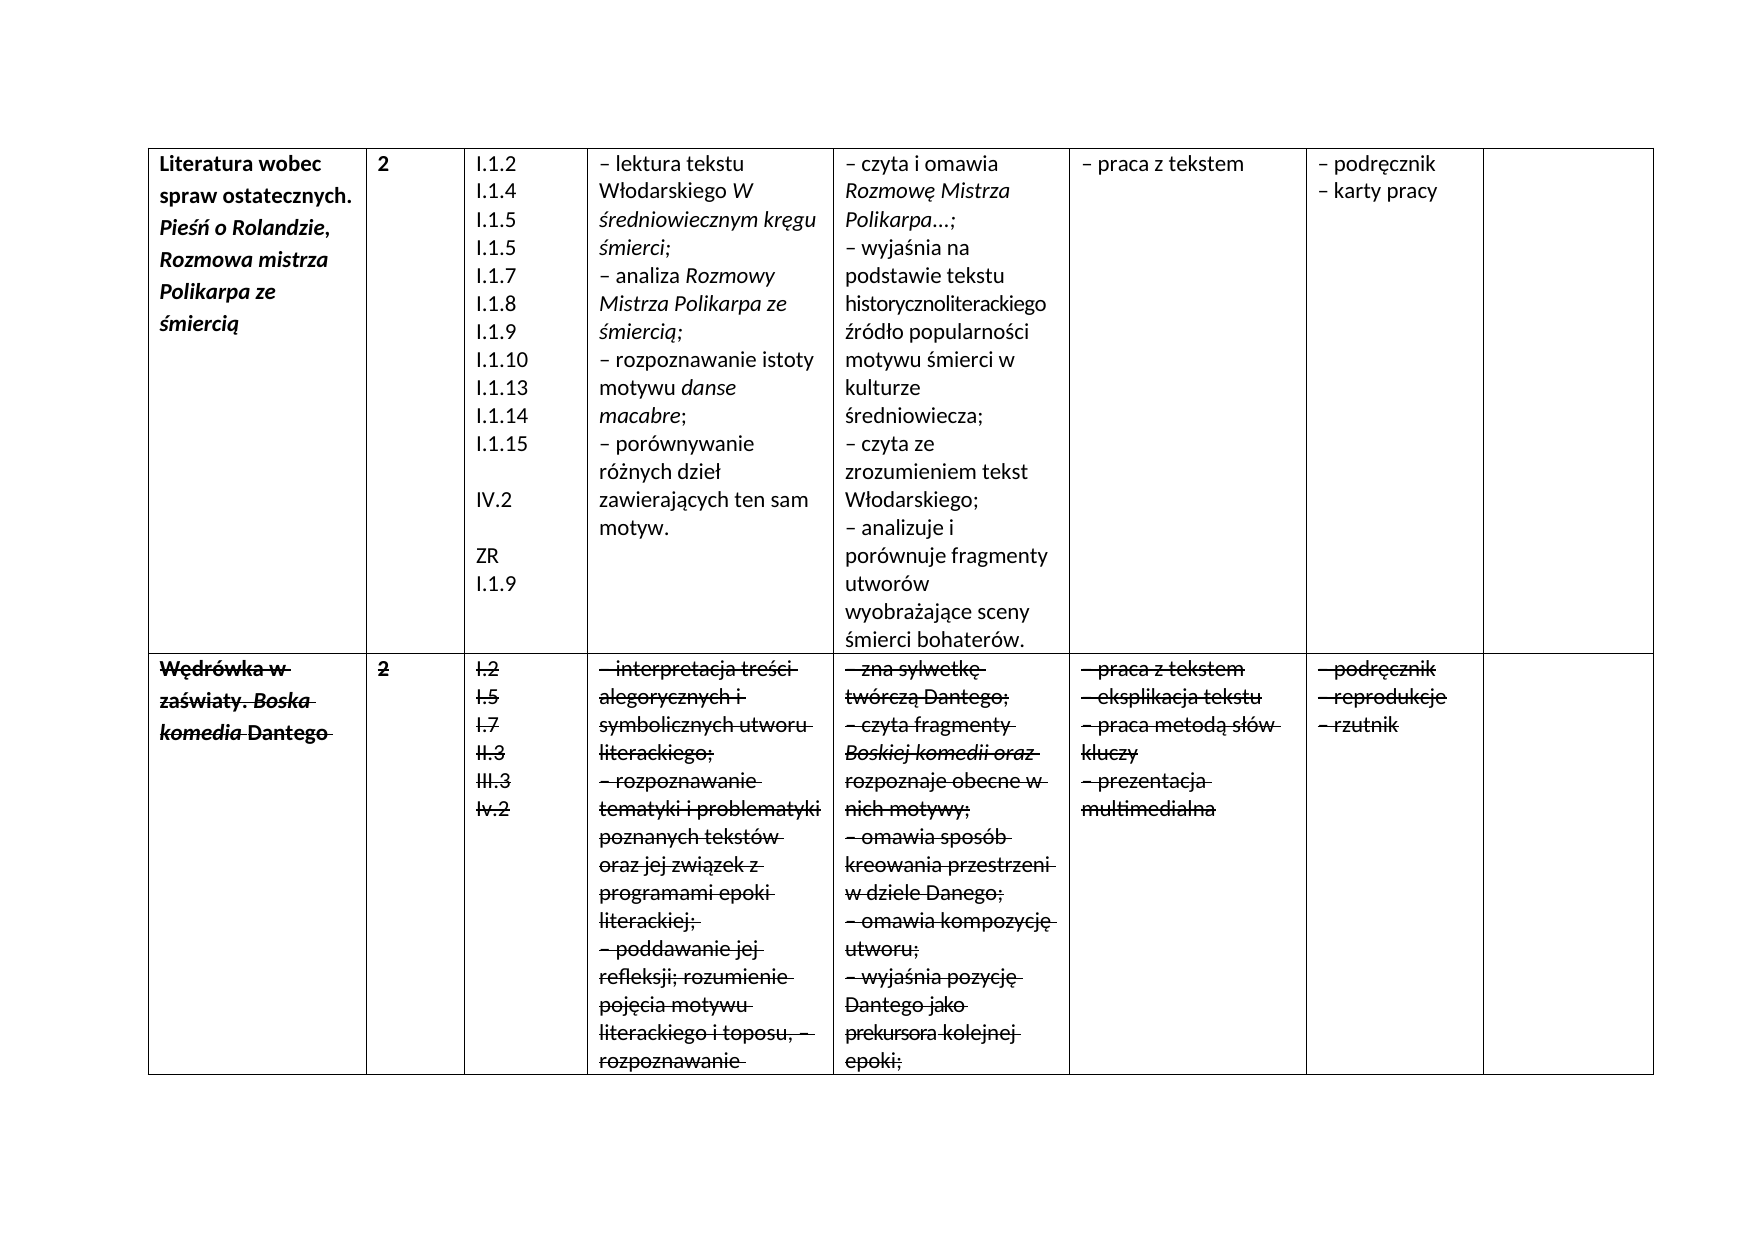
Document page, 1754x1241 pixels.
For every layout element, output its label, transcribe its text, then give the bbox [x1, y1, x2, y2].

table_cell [149, 654, 366, 1074]
table_cell – czyta i omawia Rozmowę Mistrza Polikarpa...; – wyjaśnia na podstawie tekstu historycznoliterackiego źródło popularności motywu śmierci w kulturze średniowiecza; – czyta ze zrozumieniem tekst Włodarskiego; – analizuje i porównuje fragmenty utworów wyobrażające sceny śmierci bohaterów. [834, 149, 1069, 653]
table_cell 2 [367, 654, 464, 1074]
table_cell I.1.2 I.1.4 I.1.5 I.1.5 I.1.7 I.1.8 I.1.9 I.1.10 I.1.13 I.1.14 I.1.15 IV.2 ZR I.1.9 [465, 149, 587, 653]
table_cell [588, 654, 833, 1074]
table_cell Literatura wobec spraw ostatecznych. Pieśń o Rolandzie, Rozmowa mistrza Polikarpa ze śmiercią [149, 149, 366, 653]
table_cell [1070, 654, 1306, 1074]
table_cell – podręcznik – karty pracy [1307, 149, 1483, 653]
table_cell – praca z tekstem [1070, 149, 1306, 653]
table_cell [465, 654, 587, 1074]
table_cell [1307, 654, 1483, 1074]
table_cell [1484, 654, 1653, 1074]
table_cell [834, 654, 1069, 1074]
table_cell [1484, 149, 1653, 653]
table_cell – lektura tekstu Włodarskiego W średniowiecznym kręgu śmierci; – analiza Rozmowy Mistrza Polikarpa ze śmiercią; – rozpoznawanie istoty motywu danse macabre; – porównywanie różnych dzieł zawierających ten sam motyw. [588, 149, 833, 653]
table_cell 2 [367, 149, 464, 653]
